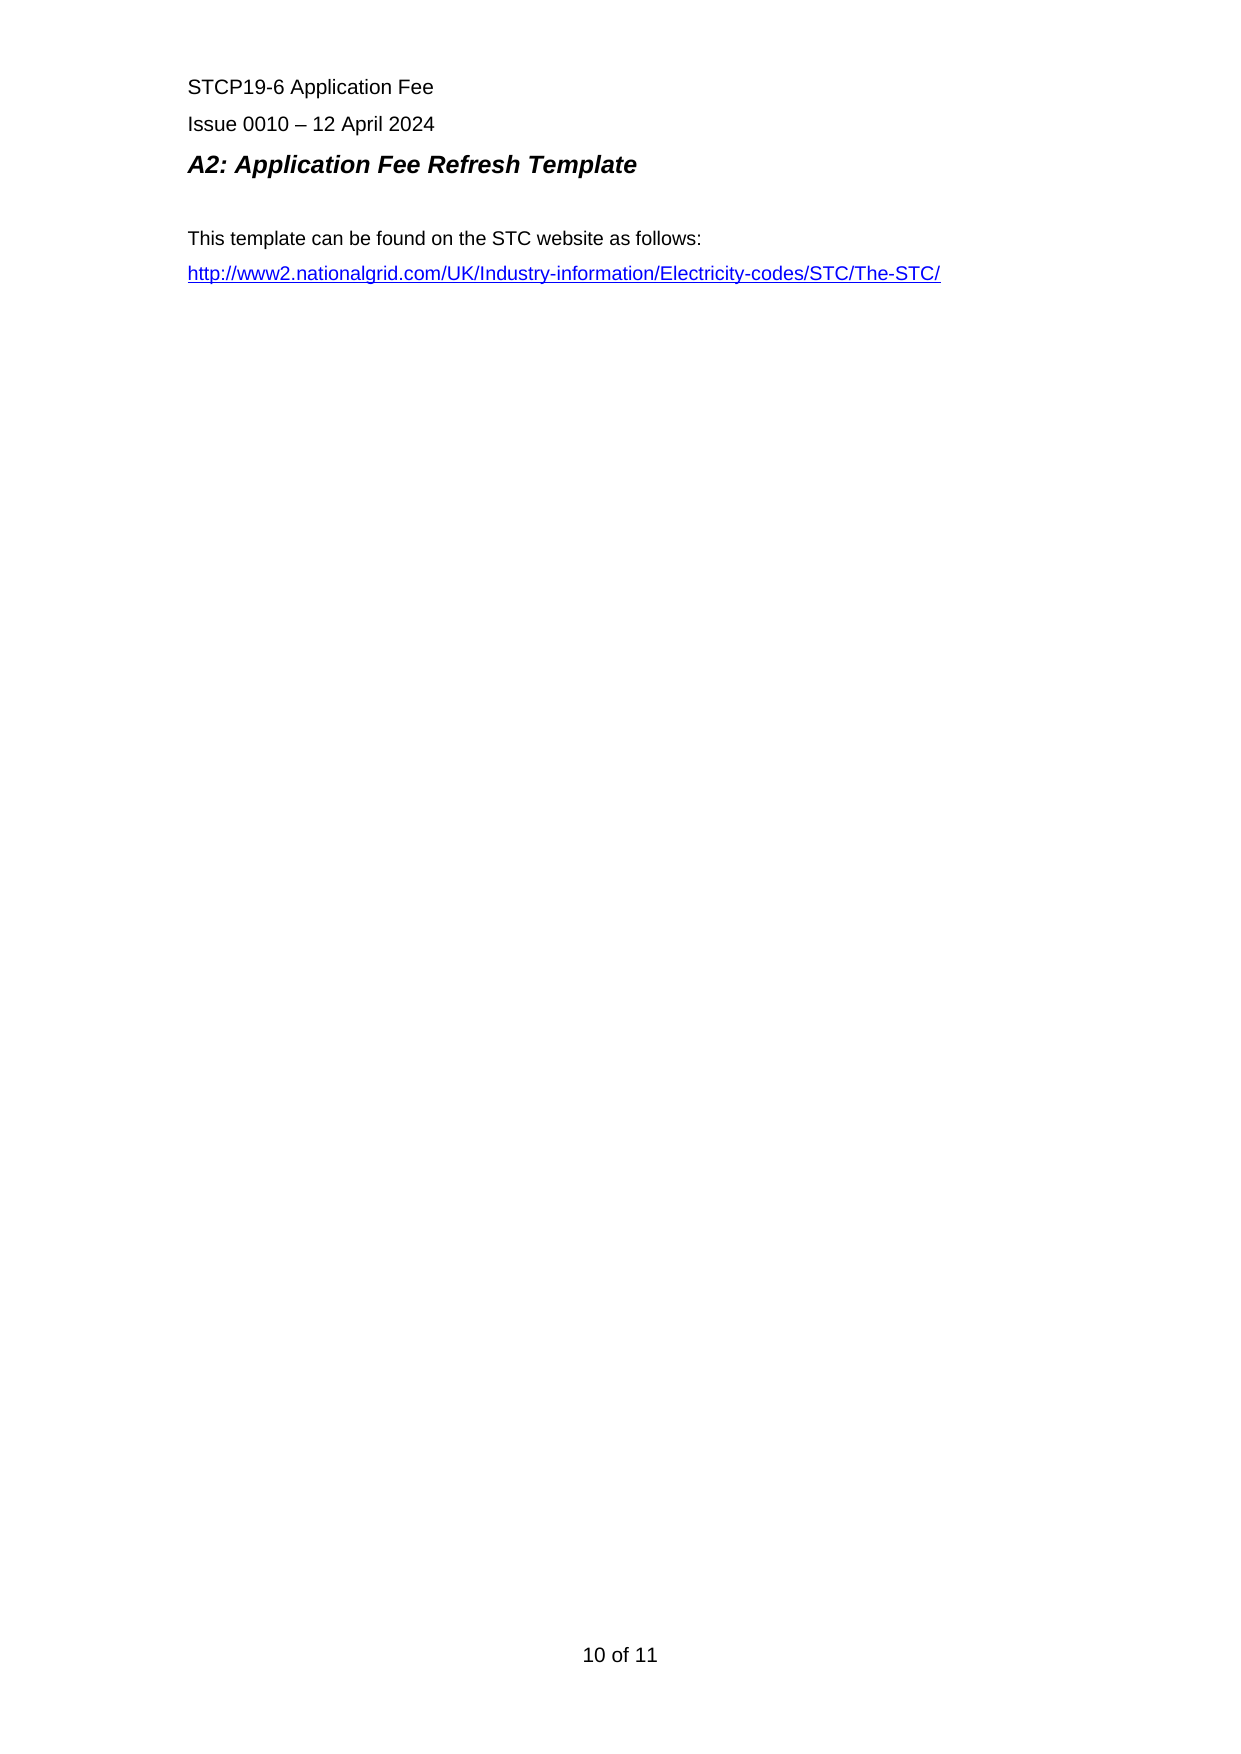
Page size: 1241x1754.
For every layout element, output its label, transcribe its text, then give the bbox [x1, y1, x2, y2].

text http://www2.nationalgrid.com/UK/Industry-information/Electricity-codes/STC/The-STC/ [187, 262, 1053, 284]
text This template can be found on the STC website as follows: [187, 226, 1053, 249]
subtitle A2: Application Fee Refresh Template [187, 150, 1053, 179]
